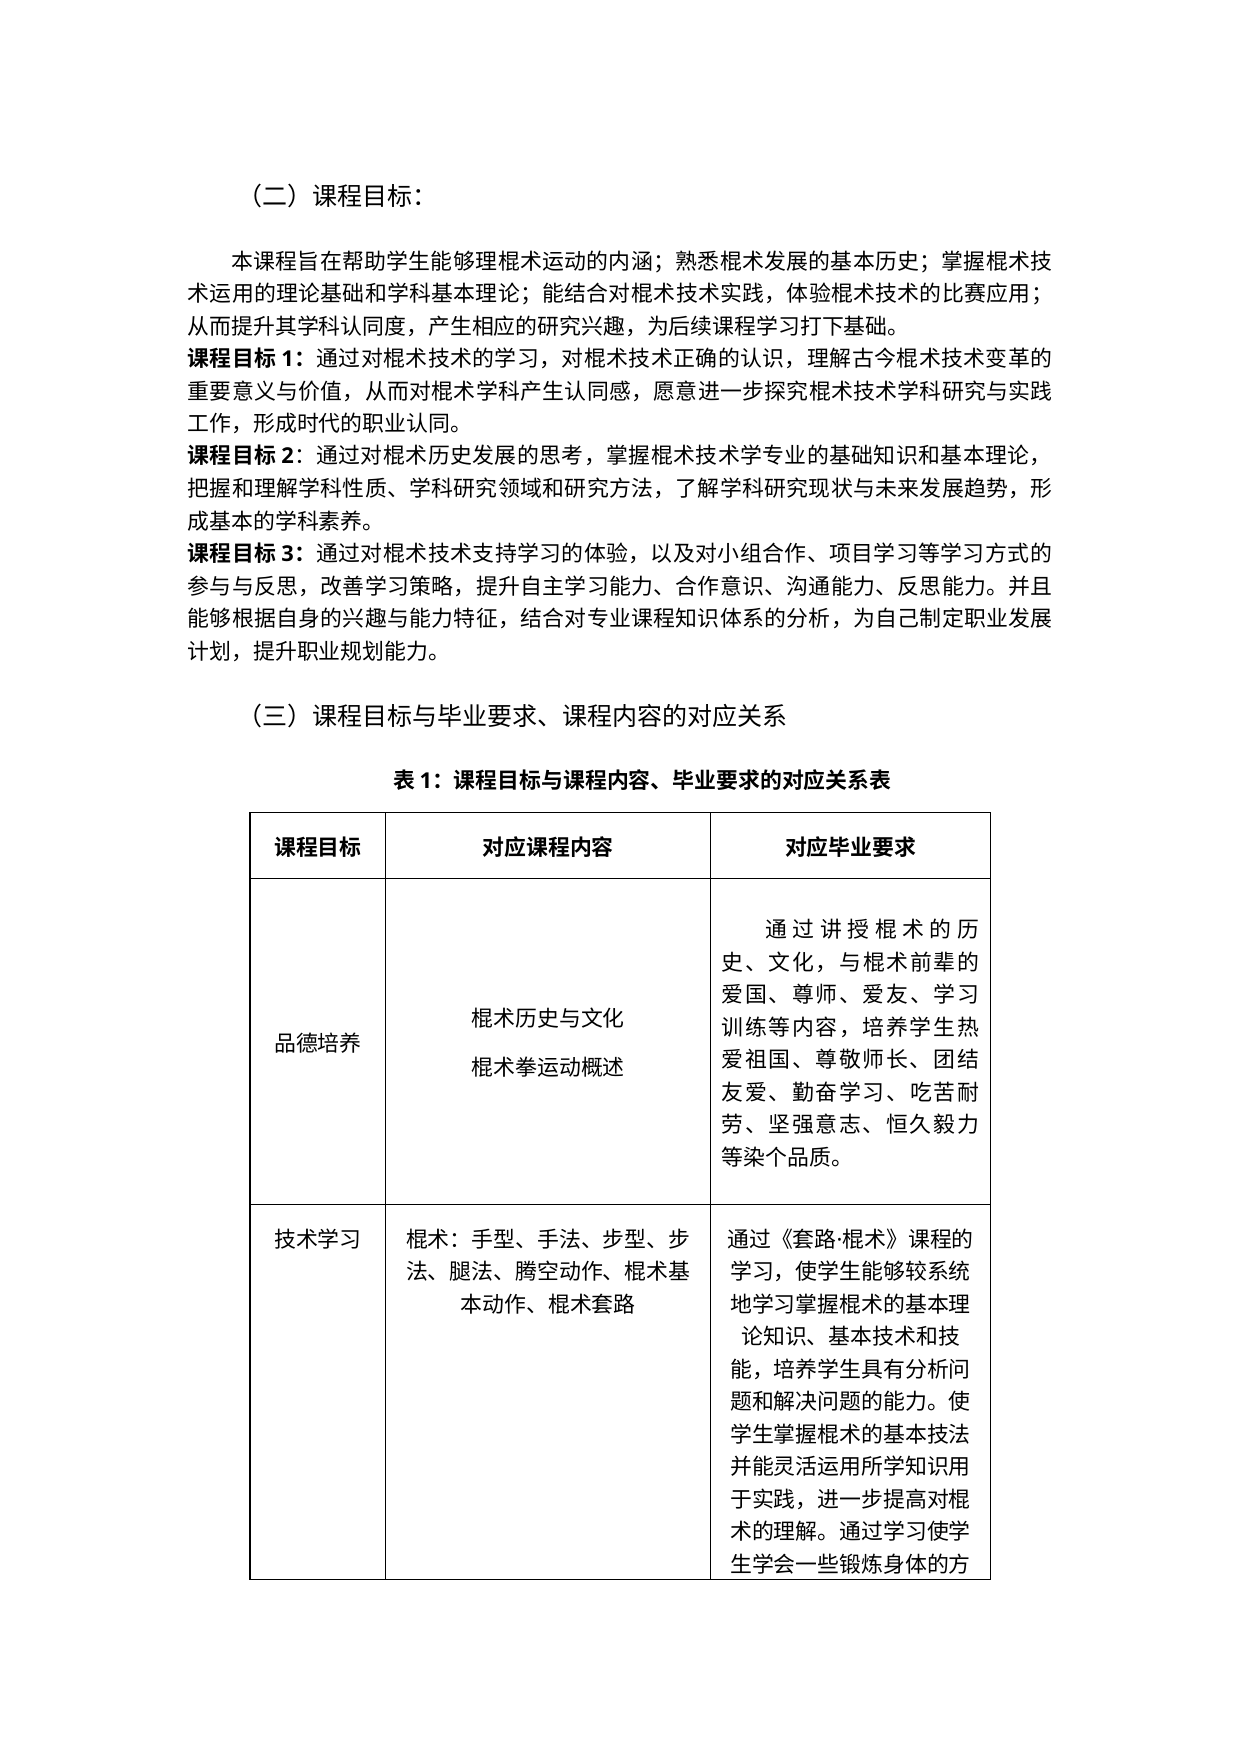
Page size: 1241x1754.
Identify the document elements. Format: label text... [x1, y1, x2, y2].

text 课程目标2：通过对棍术历史发展的思考，掌握棍术技术学专业的基础知识和基本理论，把握和理解学科性质、学科研究领域和研究方法，了解学科研究现状与未来发展趋势，形成基本的学科素养。 [187, 438, 1053, 536]
text （二）课程目标： [187, 162, 1053, 227]
table_header 对应课程内容 [386, 813, 710, 878]
table_cell 棍术历史与文化 棍术拳运动概述 [386, 879, 710, 1204]
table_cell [711, 1205, 990, 1579]
text 本课程旨在帮助学生能够理棍术运动的内涵；熟悉棍术发展的基本历史；掌握棍术技术运用的理论基础和学科基本理论；能结合对棍术技术实践，体验棍术技术的比赛应用；从而提升其学科认同度，产生相应的研究兴趣，为后续课程学习打下基础。 [187, 243, 1053, 341]
text 课程目标3：通过对棍术技术支持学习的体验，以及对小组合作、项目学习等学习方式的参与与反思，改善学习策略，提升自主学习能力、合作意识、沟通能力、反思能力。并且能够根据自身的兴趣与能力特征，结合对专业课程知识体系的分析，为自己制定职业发展计划，提升职业规划能力。 [187, 536, 1053, 666]
text （三）课程目标与毕业要求、课程内容的对应关系 [187, 682, 1053, 747]
text 课程目标1：通过对棍术技术的学习，对棍术技术正确的认识，理解古今棍术技术变革的重要意义与价值，从而对棍术学科产生认同感，愿意进一步探究棍术技术学科研究与实践工作，形成时代的职业认同。 [187, 341, 1053, 438]
table_cell 技术学习 [251, 1205, 385, 1579]
table_cell 通过讲授棍术的历史、文化，与棍术前辈的爱国、尊师、爱友、学习训练等内容，培养学生热爱祖国、尊敬师长、团结友爱、勤奋学习、吃苦耐劳、坚强意志、恒久毅力等染个品质。 [711, 879, 990, 1204]
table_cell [386, 1205, 710, 1579]
table_header 对应毕业要求 [711, 813, 990, 878]
table_header 课程目标 [251, 813, 385, 878]
text 表1：课程目标与课程内容、毕业要求的对应关系表 [187, 763, 1053, 796]
table_cell 品德培养 [251, 879, 385, 1204]
